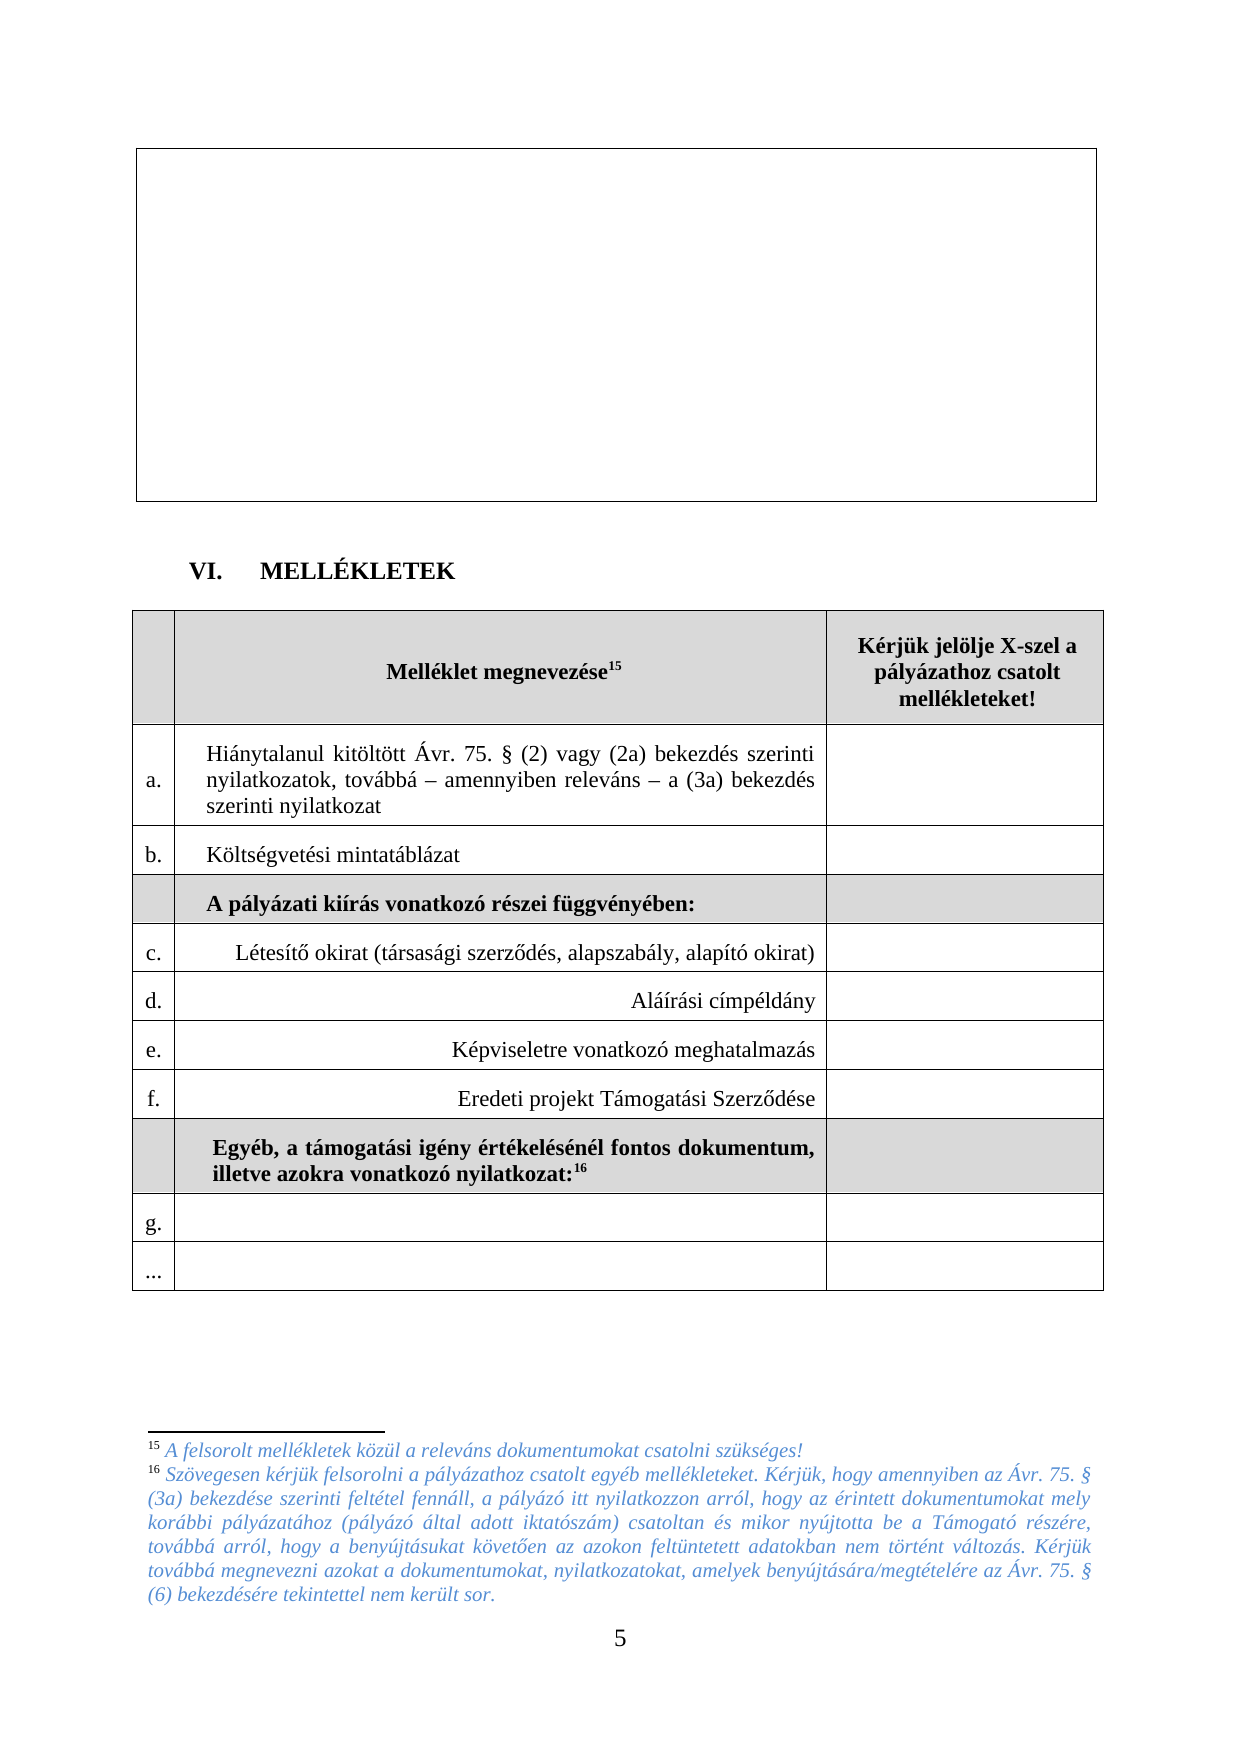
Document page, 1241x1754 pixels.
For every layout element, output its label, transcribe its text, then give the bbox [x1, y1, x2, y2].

table_cell g. [133, 1194, 174, 1241]
table_header [133, 611, 174, 723]
table_header Melléklet megnevezése [175, 611, 826, 723]
table_cell [827, 1119, 1103, 1192]
table_cell [175, 1194, 826, 1241]
table_cell Létesítő okirat (társasági szerződés, alapszabály, alapító okirat) [175, 924, 826, 971]
table_cell b. [133, 826, 174, 874]
list MELLÉKLETEK [223, 556, 1093, 584]
table_cell Aláírási címpéldány [175, 972, 826, 1020]
table_cell [827, 1242, 1103, 1290]
table_cell [133, 1119, 174, 1192]
table_header Kérjük jelölje X-szel a pályázathoz csatolt mellékleteket! [827, 611, 1103, 723]
table_cell [827, 1021, 1103, 1069]
table_cell Képviseletre vonatkozó meghatalmazás [175, 1021, 826, 1069]
table_cell [827, 972, 1103, 1020]
table_cell c. [133, 924, 174, 971]
table_cell Egyéb, a támogatási igény értékelésénél fontos dokumentum, illetve azokra vonatkozó nyilatkozat: [175, 1119, 826, 1192]
table_cell [827, 875, 1103, 922]
table_cell a. [133, 725, 174, 825]
table_cell Eredeti projekt Támogatási Szerződése [175, 1070, 826, 1117]
table_cell A pályázati kiírás vonatkozó részei függvényében: [175, 875, 826, 922]
table_cell [827, 725, 1103, 825]
table_cell Hiánytalanul kitöltött Ávr. 75. § (2) vagy (2a) bekezdés szerinti nyilatkozatok, továbbá – amennyiben releváns – a (3a) bekezdés szerinti nyilatkozat [175, 725, 826, 825]
table_cell d. [133, 972, 174, 1020]
table_cell Költségvetési mintatáblázat [175, 826, 826, 874]
table_cell [827, 1194, 1103, 1241]
table_cell ... [133, 1242, 174, 1290]
table_cell e. [133, 1021, 174, 1069]
table_cell f. [133, 1070, 174, 1117]
table_header [137, 149, 1096, 501]
table_cell [827, 826, 1103, 874]
table_cell [175, 1242, 826, 1290]
table_cell [133, 875, 174, 922]
table_cell [827, 924, 1103, 971]
table_cell [827, 1070, 1103, 1117]
